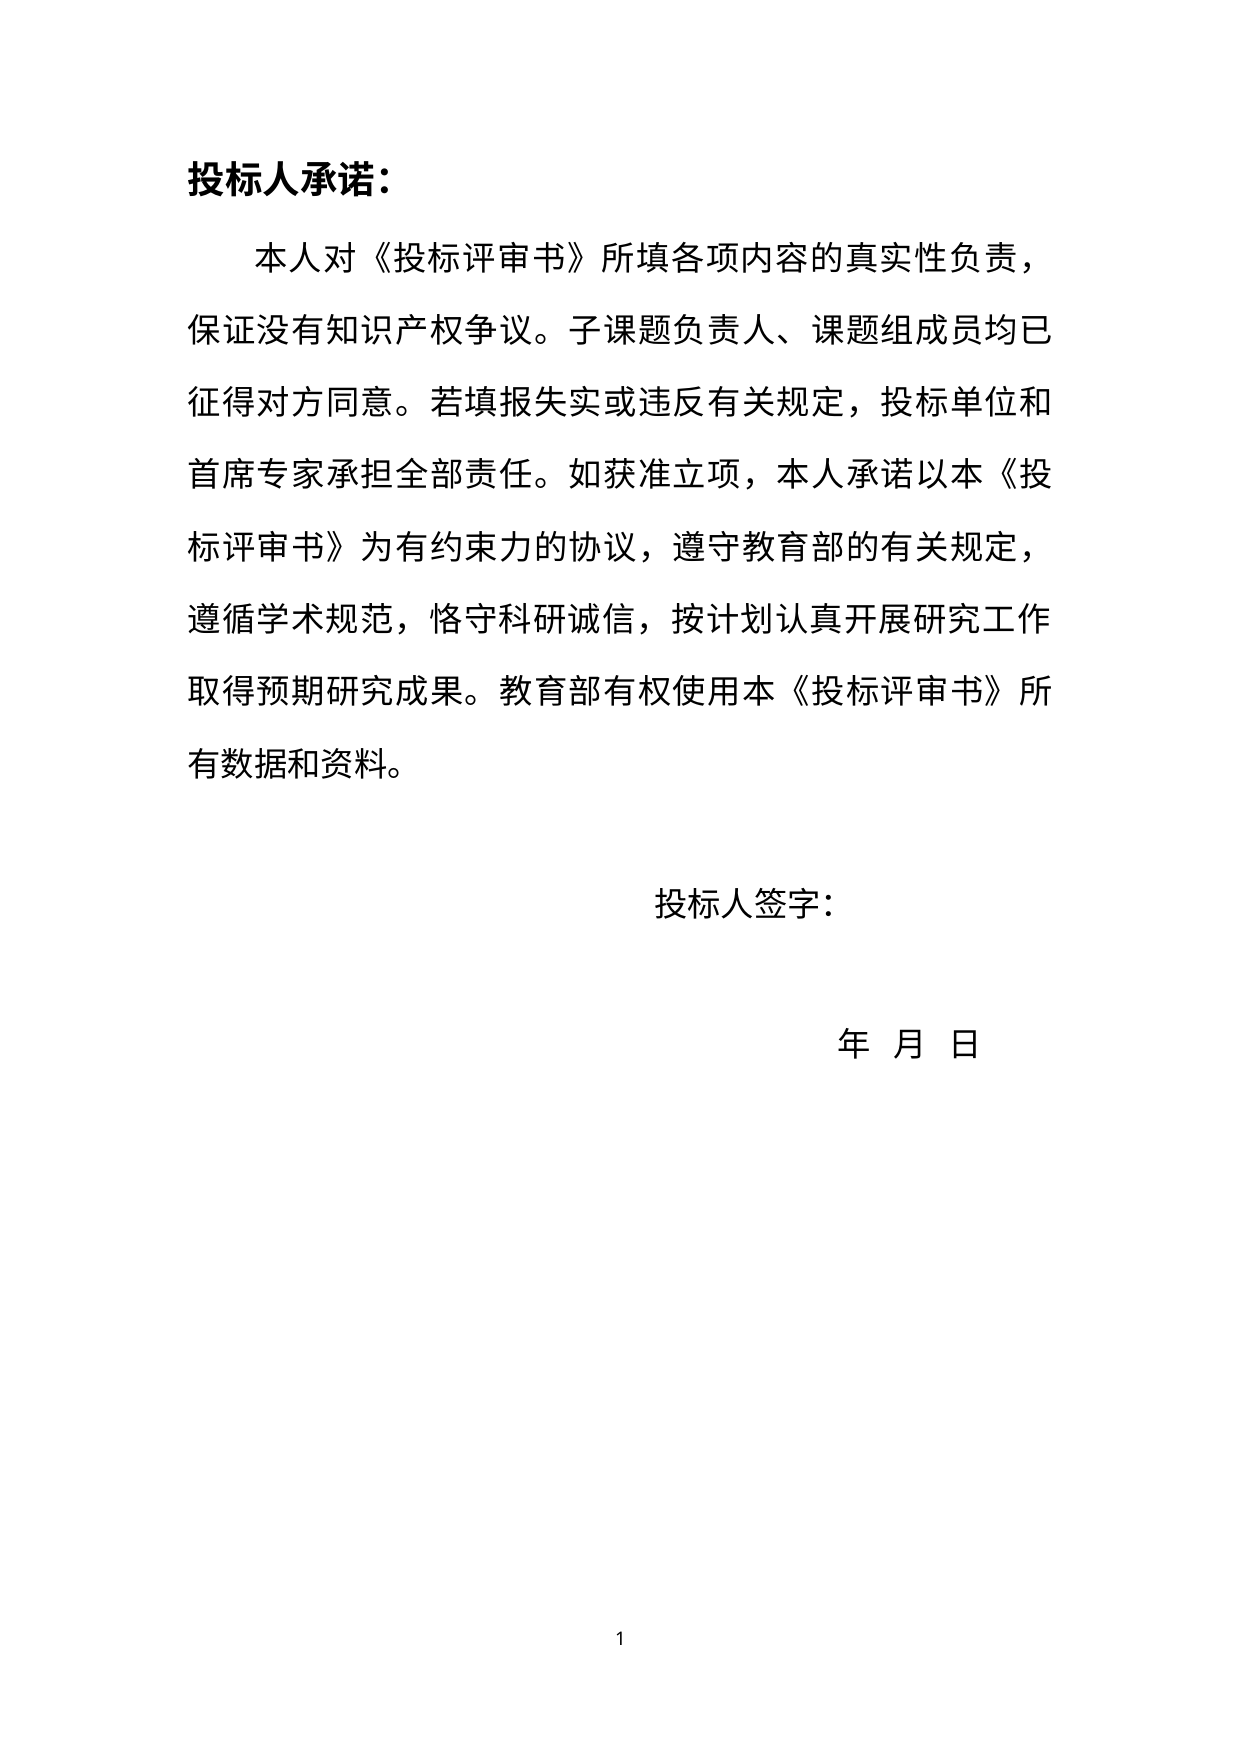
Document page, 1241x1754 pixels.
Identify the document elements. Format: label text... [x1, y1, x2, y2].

text 本人对《投标评审书》所填各项内容的真实性负责，保证没有知识产权争议。子课题负责人、课题组成员均已征得对方同意。若填报失实或违反有关规定，投标单位和首席专家承担全部责任。如获准立项，本人承诺以本《投标评审书》为有约束力的协议，遵守教育部的有关规定，遵循学术规范，恪守科研诚信，按计划认真开展研究工作，取得预期研究成果。教育部有权使用本《投标评审书》所有数据和资料。 [187, 231, 1053, 786]
text 投标人签字： [187, 878, 1053, 926]
text 年 月 日 [187, 1018, 1053, 1066]
text 投标人承诺： [187, 150, 1053, 204]
